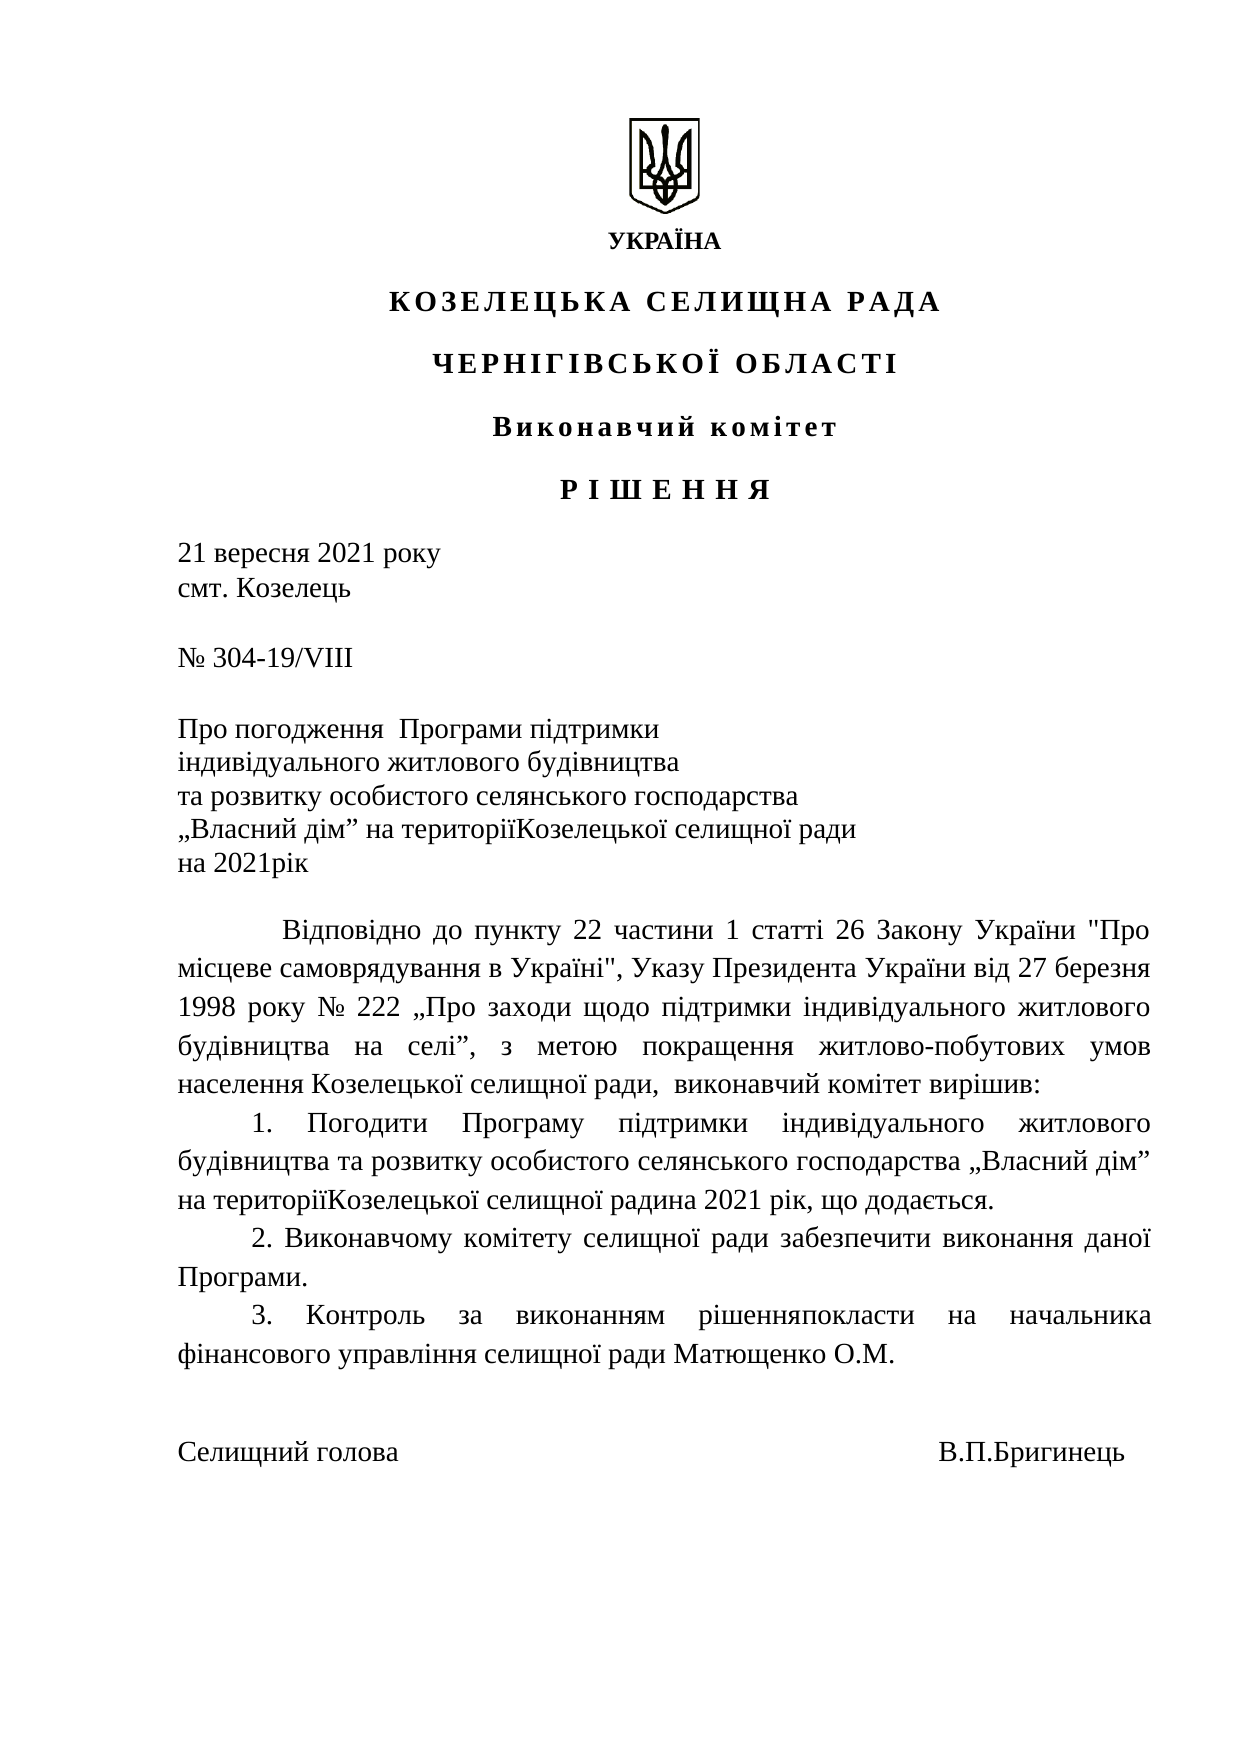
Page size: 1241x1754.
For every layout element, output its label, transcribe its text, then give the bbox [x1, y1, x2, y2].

text Про погодження Програми підтримки [177, 711, 1152, 744]
text на 2021рік [177, 845, 1152, 878]
text індивідуального житлового будівництва [177, 744, 1152, 778]
text КОЗЕЛЕЦЬКА СЕЛИЩНА РАДА [177, 284, 1152, 317]
text „Власний дім” на територіїКозелецької селищної ради [177, 811, 1152, 845]
picture [629, 118, 700, 214]
text РІШЕННЯ [177, 472, 1152, 506]
text Селищний голова В.П.Бригинець [177, 1434, 1152, 1467]
text Відповідно до пункту 22 частини 1 статті 26 Закону України "Про місцеве самоврядування в Україні", Указу Президента України від 27 березня 1998 року № 222 „Про заходи щодо підтримки індивідуального житлового будівництва на селі”, з метою покращення житлово-побутових умов населення Козелецької селищної ради, виконавчий комітет вирішив: [177, 912, 1152, 1100]
text 2. Виконавчому комітету селищної ради забезпечити виконання даної Програми. [177, 1220, 1152, 1292]
text смт. Козелець [177, 570, 1152, 603]
text № 304-19/VIII [177, 640, 1152, 674]
text Виконавчий комітет [177, 409, 1152, 443]
text 21 вересня 2021 року [177, 535, 1152, 568]
text та розвитку особистого селянського господарства [177, 778, 1152, 811]
text ЧЕРНІГІВСЬКОЇ ОБЛАСТІ [177, 347, 1152, 380]
text 1. Погодити Програму підтримки індивідуального житлового будівництва та розвитку особистого селянського господарства „Власний дім” на територіїКозелецької селищної радина 2021 рік, що додається. [177, 1105, 1152, 1215]
text 3. Контроль за виконанням рішенняпокласти на начальника фінансового управління селищної ради Матющенко О.М. [177, 1297, 1152, 1369]
text Україна [177, 226, 1152, 255]
